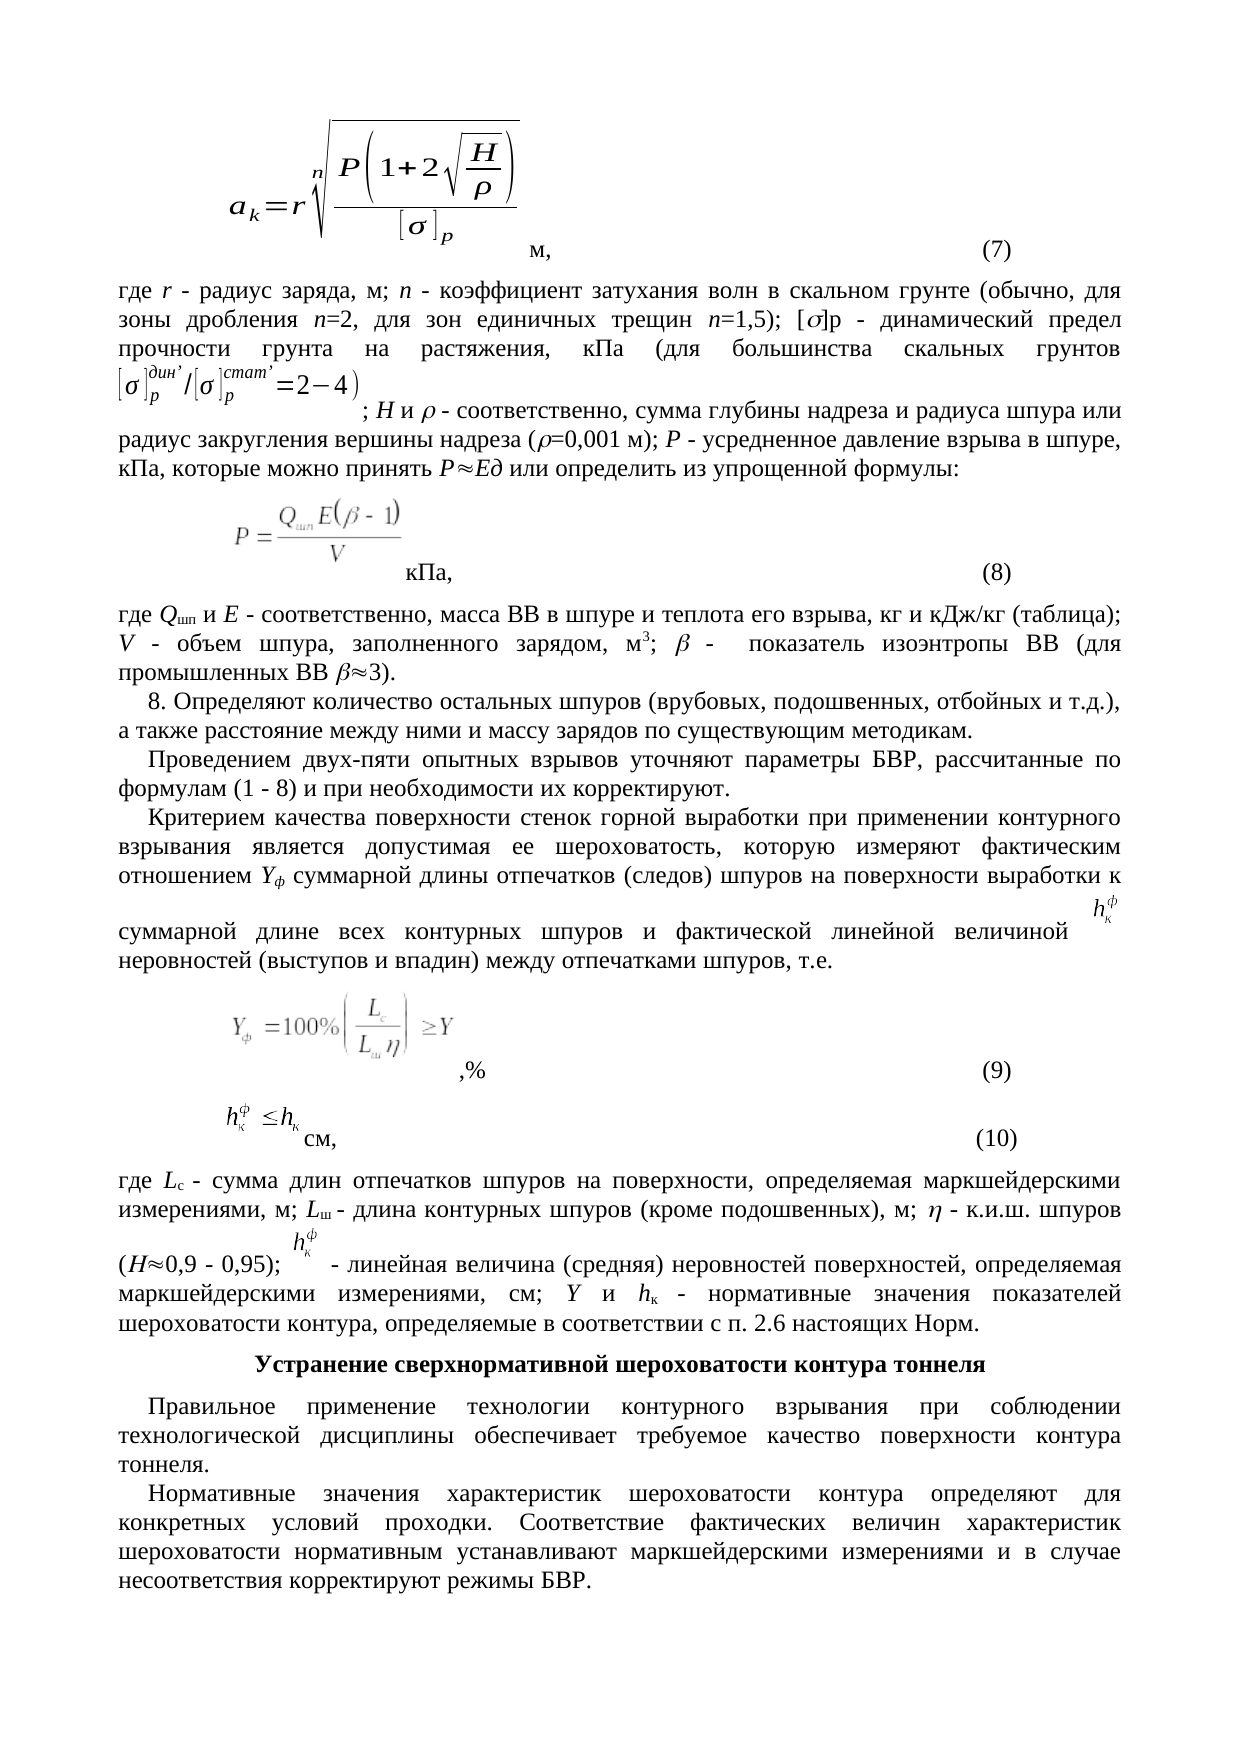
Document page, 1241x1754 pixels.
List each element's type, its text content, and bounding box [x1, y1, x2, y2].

text Устранение сверхнормативной шероховатости контура тоннеля [118, 1349, 1122, 1378]
text кПа, (8) [118, 495, 1122, 586]
text м, (7) [118, 118, 1122, 263]
text Критерием качества поверхности стенок горной выработки при применении контурного взрывания является допустимая ее шероховатость, которую измеряют фактическим отношением Yф суммарной длины отпечатков (следов) шпуров на поверхности выработки к суммарной длине всех контурных шпуров и фактической линейной величиной неровностей (выступов и впадин) между отпечатками шпуров, т.е. [118, 802, 1122, 974]
text ,% (9) [118, 986, 1122, 1084]
text см, (10) [118, 1097, 1122, 1152]
text где r - радиус заряда, м; n - коэффициент затухания волн в скальном грунте (обычно, для зоны дробления п=2, для зон единичных трещин n=1,5); []р - динамический предел прочности грунта на растяжения, кПа (для большинства скальных грунтов ; Н и - соответственно, сумма глубины надреза и радиуса шпура или радиус закругления вершины надреза (=0,001 м); Р - усредненное давление взрыва в шпуре, кПа, которые можно принять РЕд или определить из упрощенной формулы: [118, 275, 1122, 482]
text 8. Определяют количество остальных шпуров (врубовых, подошвенных, отбойных и т.д.), а также расстояние между ними и массу зарядов по существующим методикам. [118, 686, 1122, 744]
text Нормативные значения характеристик шероховатости контура определяют для конкретных условий проходки. Соответствие фактических величин характеристик шероховатости нормативным устанавливают маркшейдерскими измерениями и в случае несоответствия корректируют режимы БВР. [118, 1478, 1122, 1594]
text где Qшп и Е - соответственно, масса ВВ в шпуре и теплота его взрыва, кг и кДж/кг (таблица); V - объем шпура, заполненного зарядом, м3; - показатель изоэнтропы ВВ (для промышленных ВВ 3). [118, 599, 1122, 686]
text Правильное применение технологии контурного взрывания при соблюдении технологической дисциплины обеспечивает требуемое качество поверхности контура тоннеля. [118, 1391, 1122, 1478]
text где Lc - сумма длин отпечатков шпуров на поверхности, определяемая маркшейдерскими измерениями, м; Lш - длина контурных шпуров (кроме подошвенных), м; - к.и.ш. шпуров (0,9 - 0,95); - линейная величина (средняя) неровностей поверхностей, определяемая маркшейдерскими измерениями, см; Y и hк - нормативные значения показателей шероховатости контура, определяемые в соответствии с п. 2.6 настоящих Норм. [118, 1165, 1122, 1336]
text Проведением двух-пяти опытных взрывов уточняют параметры БВР, рассчитанные по формулам (1 - 8) и при необходимости их корректируют. [118, 744, 1122, 802]
